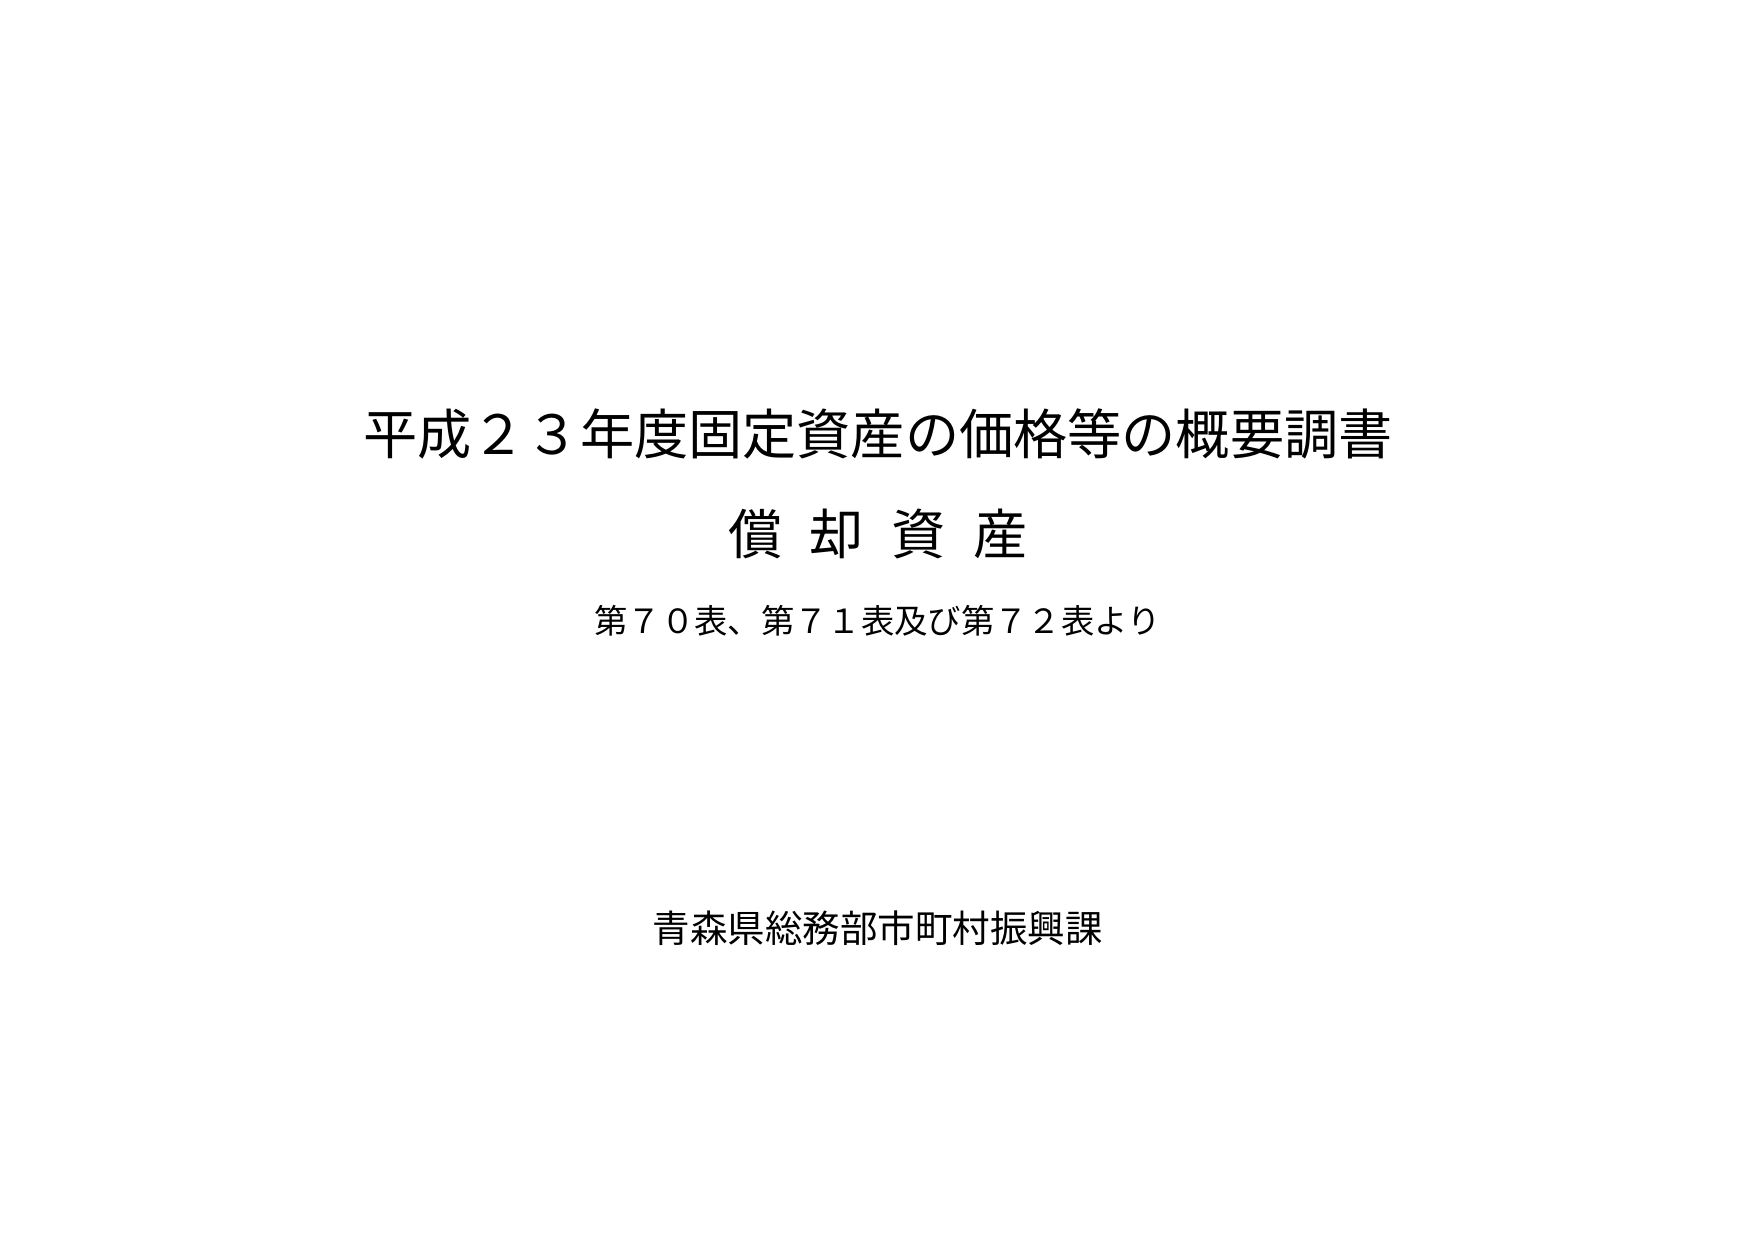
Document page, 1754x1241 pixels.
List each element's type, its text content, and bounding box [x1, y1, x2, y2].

table_cell 青森県総務部市町村振興課 [339, 775, 1416, 953]
table_header 平成２３年度固定資産の価格等の概要調書 [339, 406, 1416, 481]
table_cell 第７０表、第７１表及び第７２表より [339, 580, 1416, 775]
table_cell 償 却 資 産 [339, 481, 1416, 579]
